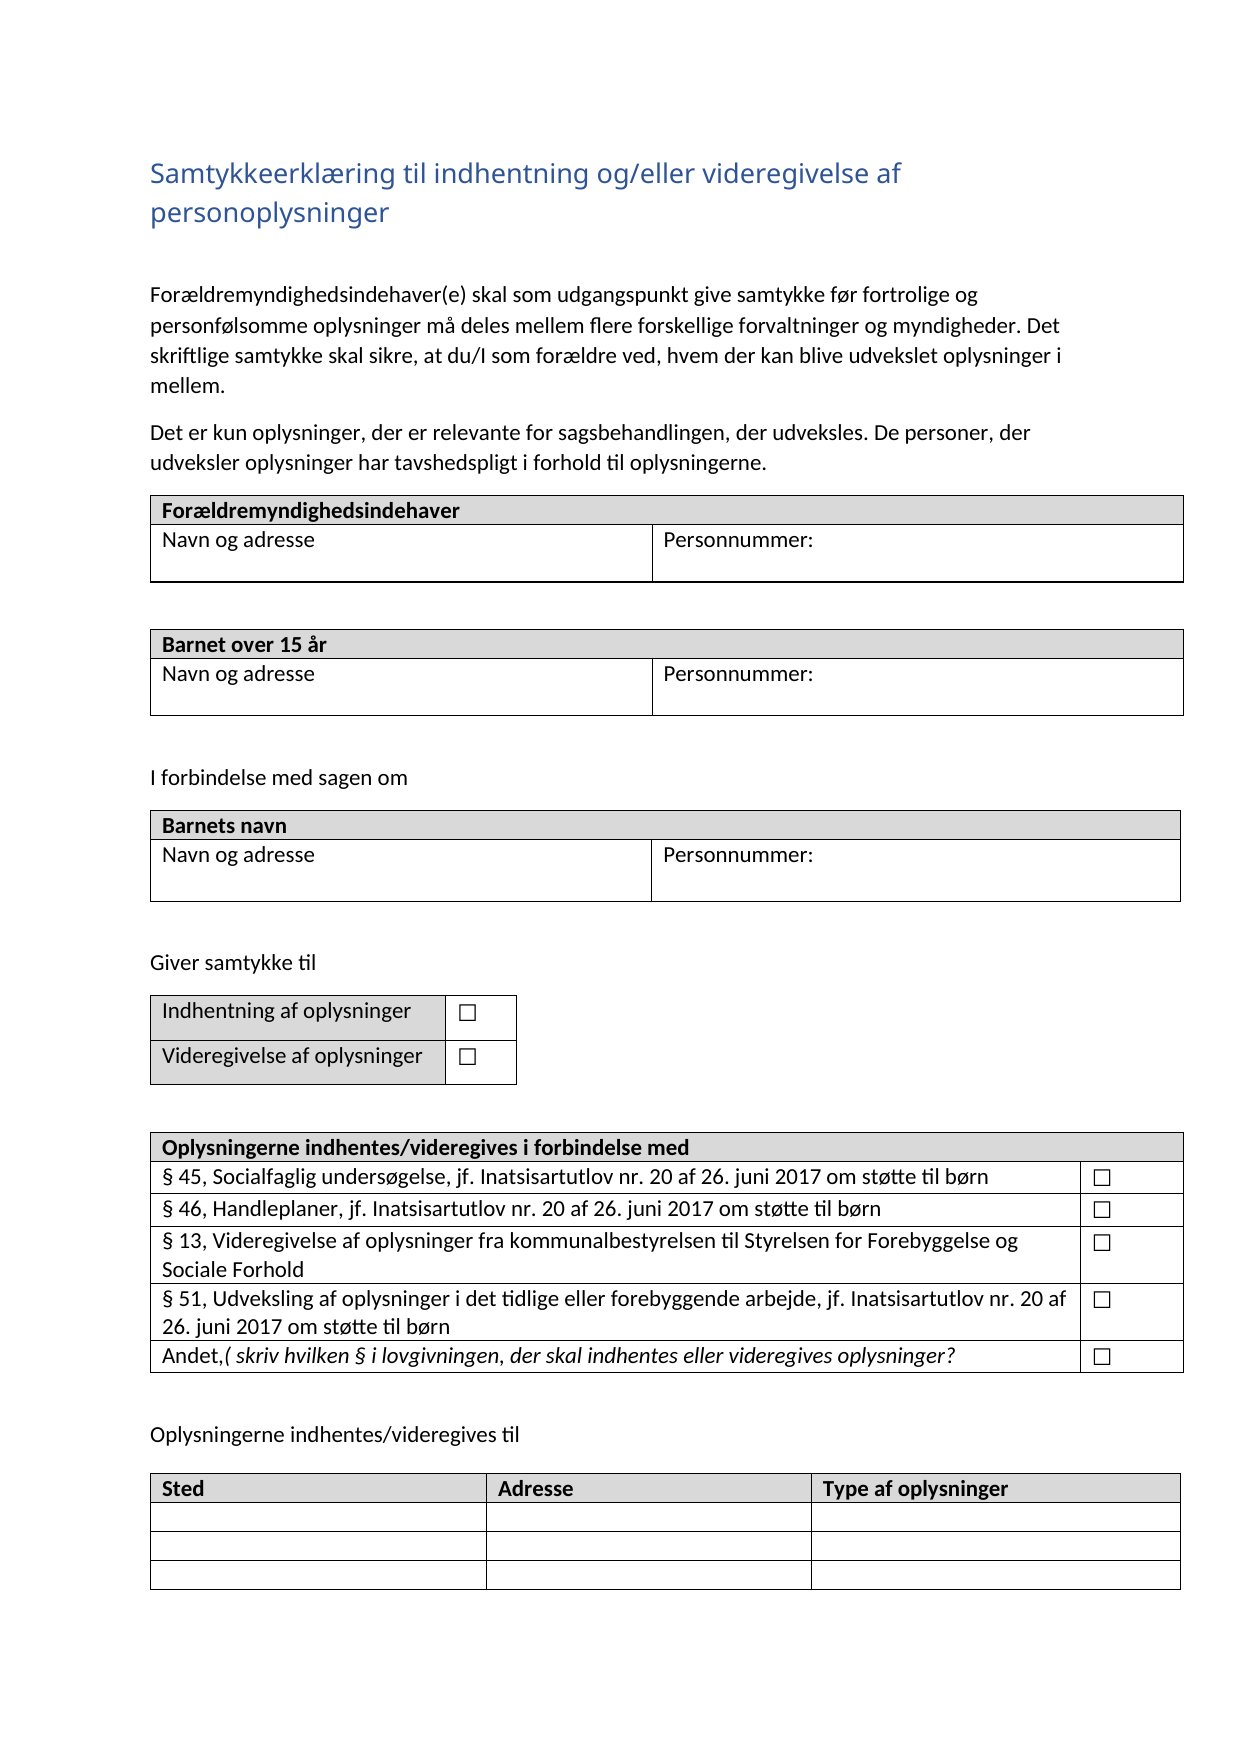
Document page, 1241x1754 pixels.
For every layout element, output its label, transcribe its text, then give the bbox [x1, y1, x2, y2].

table_header Forældremyndighedsindehaver [151, 496, 1183, 524]
table_cell Personnummer: [652, 840, 1180, 901]
table_header Sted [151, 1474, 486, 1502]
text I forbindelse med sagen om [150, 763, 1090, 791]
table_cell Andet,( skriv hvilken § i lovgivningen, der skal indhentes eller videregives oplysninger? [151, 1341, 1080, 1372]
table_header Indhentning af oplysninger [151, 996, 445, 1040]
table_header Barnets navn [151, 811, 1180, 839]
table_cell [812, 1503, 1180, 1531]
table_cell [151, 1532, 486, 1560]
table_header Adresse [487, 1474, 811, 1502]
table_header Barnet over 15 år [151, 630, 1183, 658]
table_cell § 45, Socialfaglig undersøgelse, jf. Inatsisartutlov nr. 20 af 26. juni 2017 om støtte til børn [151, 1162, 1080, 1193]
table_cell [151, 1561, 486, 1589]
table_cell [487, 1532, 811, 1560]
subtitle Samtykkeerklæring til indhentning og/eller videregivelse af personoplysninger [150, 154, 1090, 231]
table_cell [151, 1503, 486, 1531]
table_cell [487, 1503, 811, 1531]
table_cell [812, 1561, 1180, 1589]
table_header Type af oplysninger [812, 1474, 1180, 1502]
table_header Oplysningerne indhentes/videregives i forbindelse med [151, 1133, 1183, 1161]
table_cell Personnummer: [653, 525, 1183, 581]
table_cell § 46, Handleplaner, jf. Inatsisartutlov nr. 20 af 26. juni 2017 om støtte til børn [151, 1194, 1080, 1226]
table_cell Personnummer: [653, 659, 1183, 715]
table_cell [812, 1532, 1180, 1560]
text Giver samtykke til [150, 948, 1090, 977]
table_cell Videregivelse af oplysninger [151, 1041, 445, 1084]
table_cell Navn og adresse [151, 659, 652, 715]
table_cell § 51, Udveksling af oplysninger i det tidlige eller forebyggende arbejde, jf. Inatsisartutlov nr. 20 af 26. juni 2017 om støtte til børn [151, 1284, 1080, 1340]
text Forældremyndighedsindehaver(e) skal som udgangspunkt give samtykke før fortrolige og personfølsomme oplysninger må deles mellem flere forskellige forvaltninger og myndigheder. Det skriftlige samtykke skal sikre, at du/I som forældre ved, hvem der kan blive udvekslet oplysninger i mellem. [150, 281, 1090, 399]
text Det er kun oplysninger, der er relevante for sagsbehandlingen, der udveksles. De personer, der udveksler oplysninger har tavshedspligt i forhold til oplysningerne. [150, 418, 1090, 476]
table_cell Navn og adresse [151, 840, 651, 901]
table_cell [487, 1561, 811, 1589]
text Oplysningerne indhentes/videregives til [150, 1420, 1090, 1448]
table_cell § 13, Videregivelse af oplysninger fra kommunalbestyrelsen til Styrelsen for Forebyggelse og Sociale Forhold [151, 1227, 1080, 1283]
table_cell Navn og adresse [151, 525, 652, 581]
